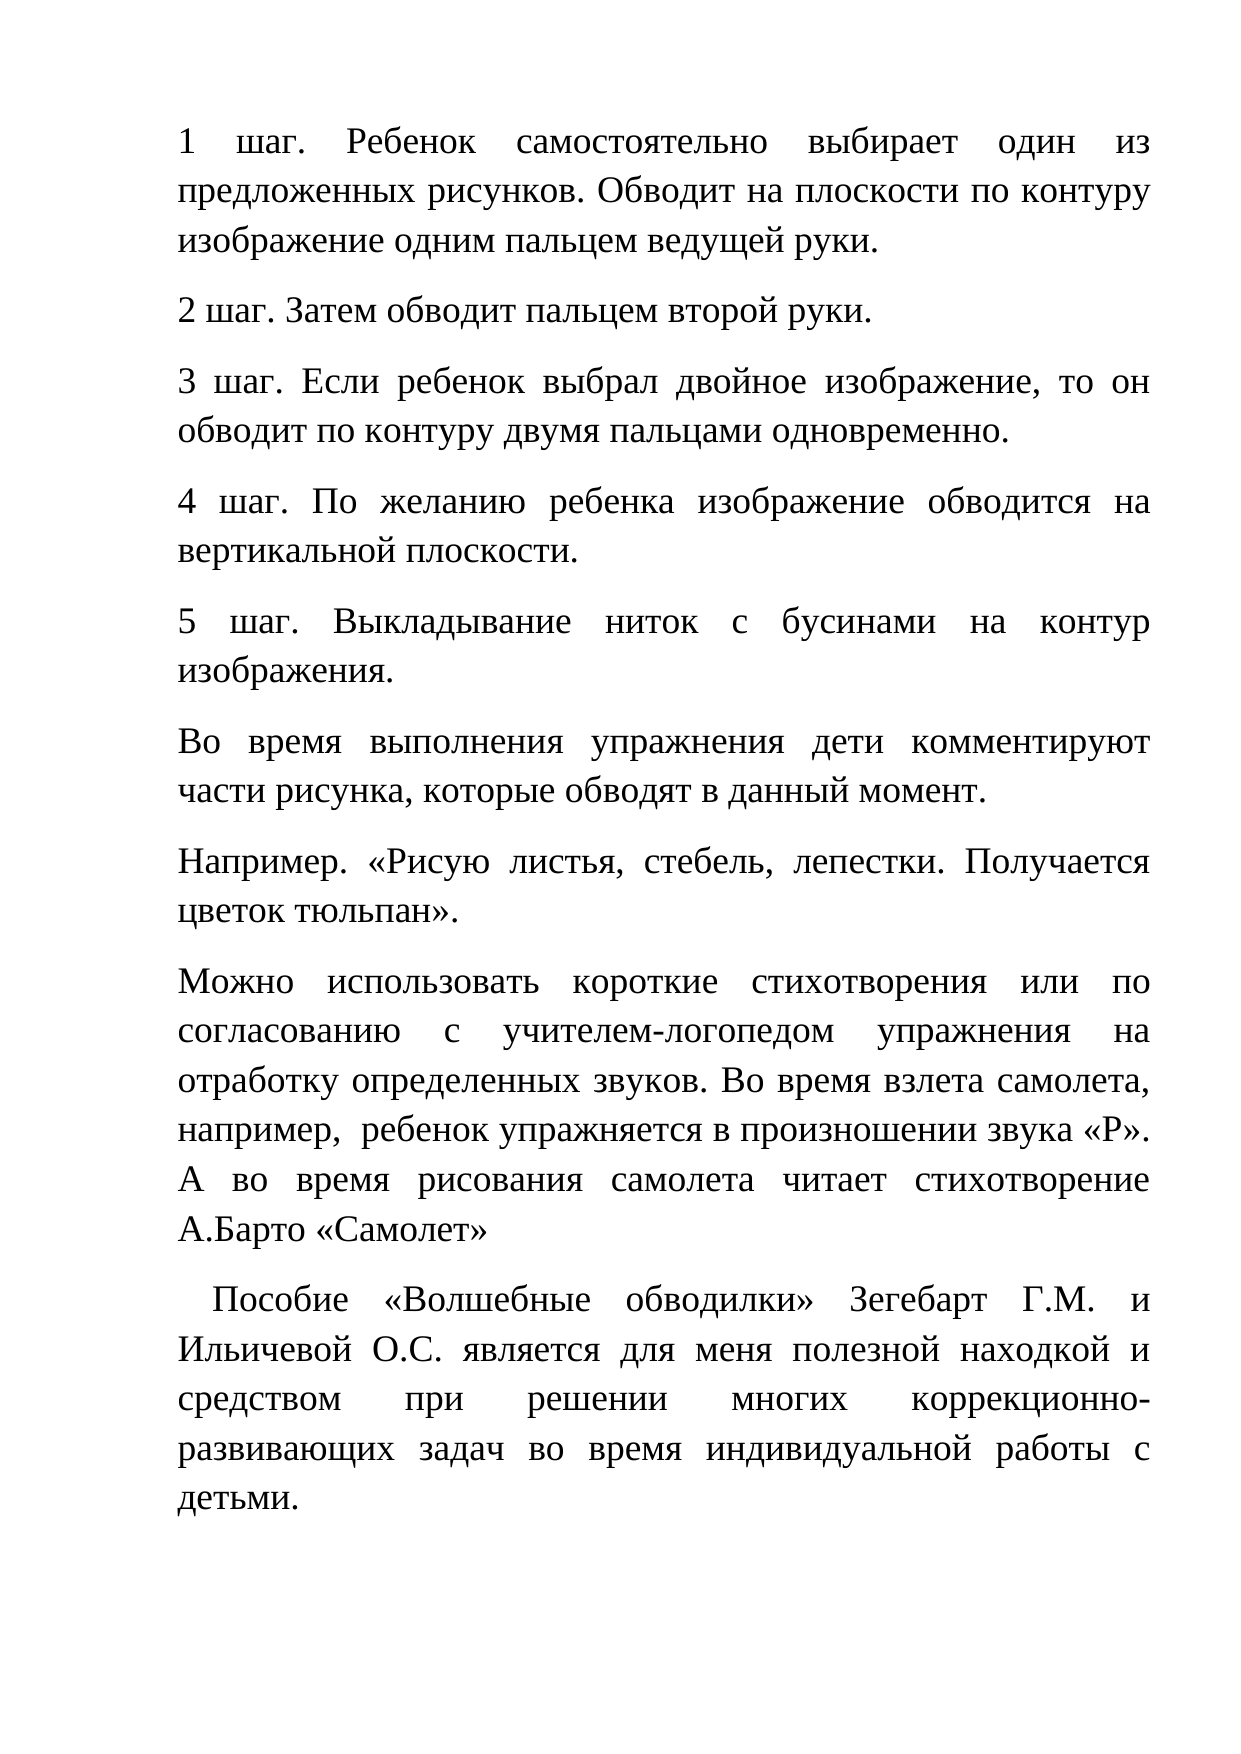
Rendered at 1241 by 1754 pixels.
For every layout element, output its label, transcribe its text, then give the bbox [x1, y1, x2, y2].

text 4 шаг. По желанию ребенка изображение обводится на вертикальной плоскости. [177, 478, 1152, 571]
text 5 шаг. Выкладывание ниток с бусинами на контур изображения. [177, 598, 1152, 691]
text 1 шаг. Ребенок самостоятельно выбирает один из предложенных рисунков. Обводит на плоскости по контуру изображение одним пальцем ведущей руки. [177, 118, 1152, 260]
text Например. «Рисую листья, стебель, лепестки. Получается цветок тюльпан». [177, 838, 1152, 931]
text 2 шаг. Затем обводит пальцем второй руки. [177, 288, 1152, 331]
text Пособие «Волшебные обводилки» Зегебарт Г.М. и Ильичевой О.С. является для меня полезной находкой и средством при решении многих коррекционно-развивающих задач во время индивидуальной работы с детьми. [177, 1276, 1152, 1518]
text Можно использовать короткие стихотворения или по согласованию с учителем-логопедом упражнения на отработку определенных звуков. Во время взлета самолета, например, ребенок упражняется в произношении звука «Р». А во время рисования самолета читает стихотворение А.Барто «Самолет» [177, 958, 1152, 1249]
text Во время выполнения упражнения дети комментируют части рисунка, которые обводят в данный момент. [177, 718, 1152, 811]
text 3 шаг. Если ребенок выбрал двойное изображение, то он обводит по контуру двумя пальцами одновременно. [177, 358, 1152, 451]
